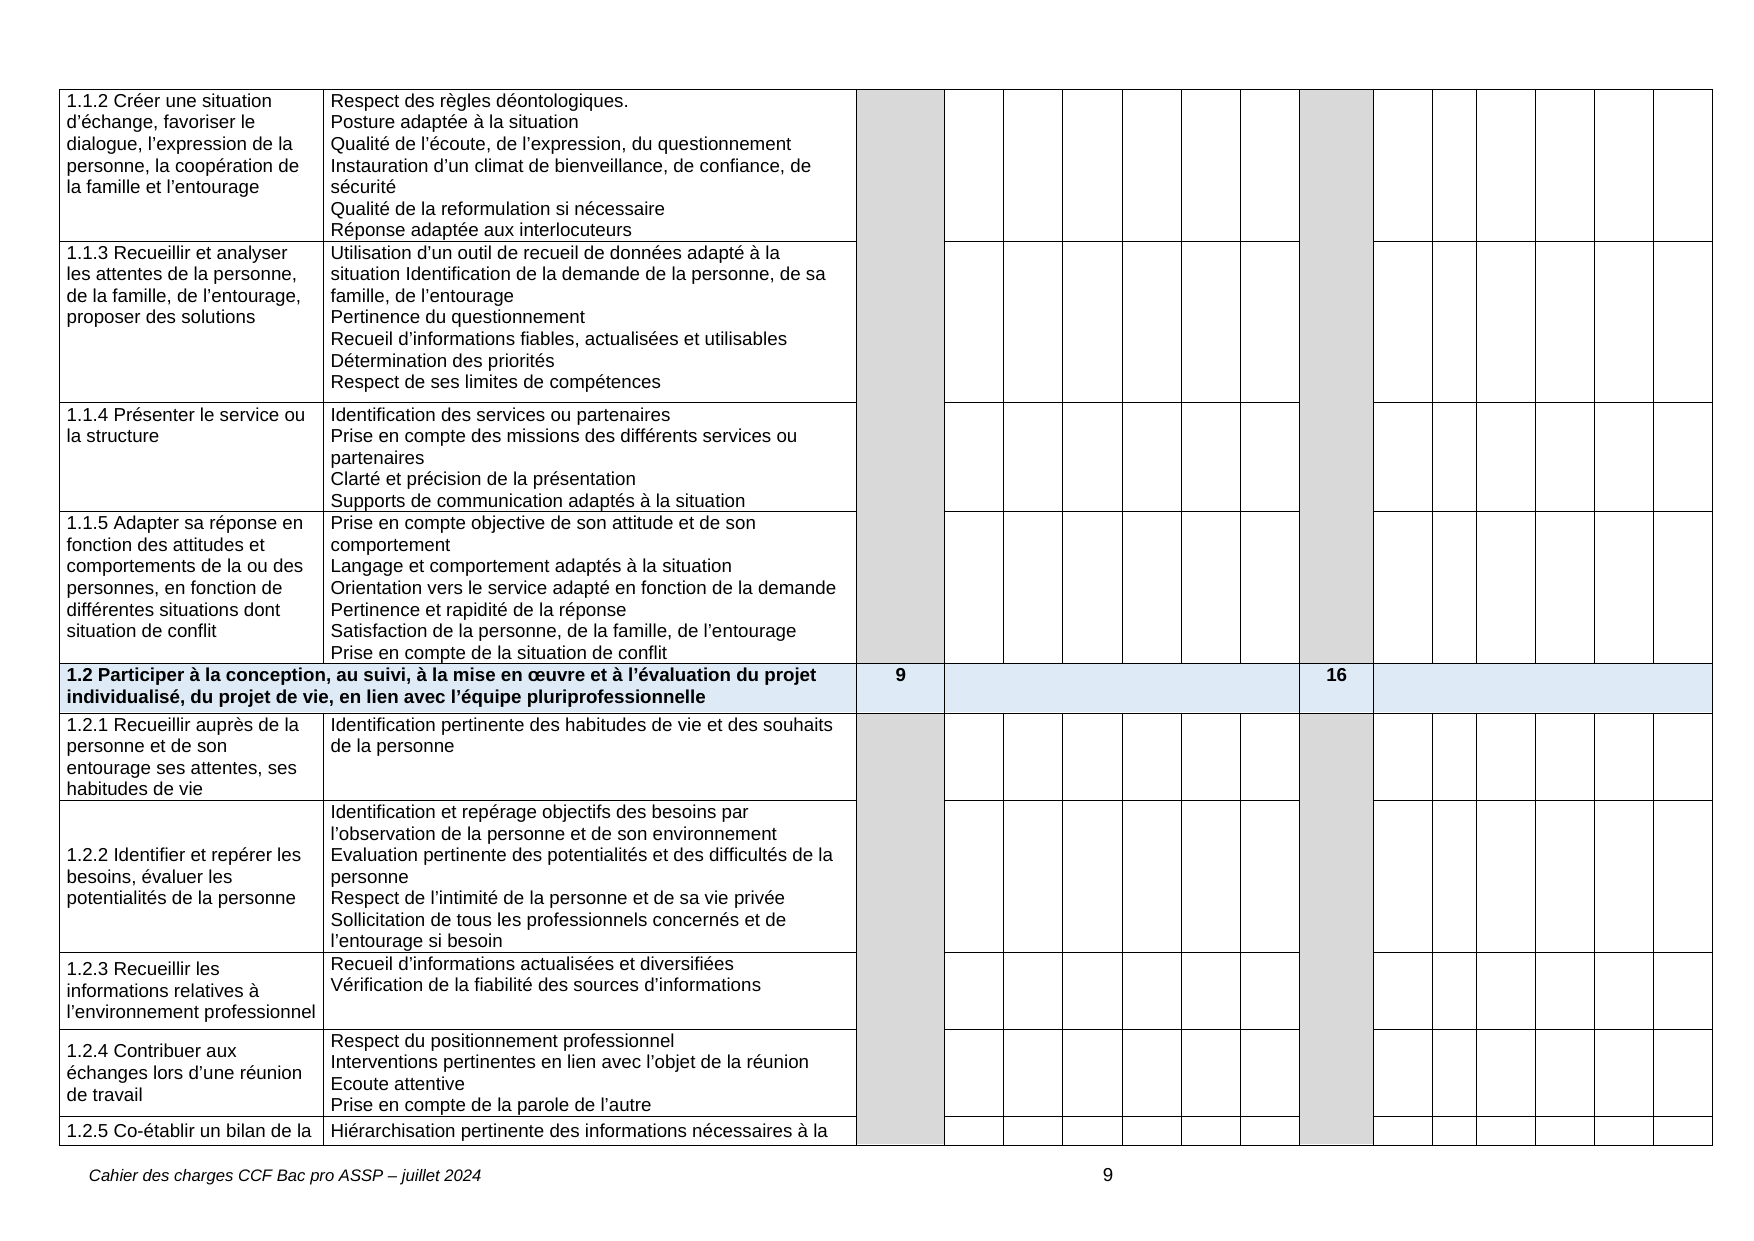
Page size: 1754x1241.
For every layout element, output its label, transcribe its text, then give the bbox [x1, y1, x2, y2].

table_cell [1477, 512, 1535, 663]
table_cell [1063, 90, 1122, 241]
table_cell [1536, 90, 1594, 241]
table_cell [1433, 90, 1476, 241]
table_cell [1477, 801, 1535, 952]
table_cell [324, 1117, 856, 1144]
table_cell [1063, 1117, 1122, 1144]
table_cell [1300, 90, 1373, 663]
table_cell [1004, 801, 1062, 952]
table_cell [1004, 242, 1062, 402]
table_cell [1241, 403, 1299, 511]
table_cell Respect du positionnement professionnel Interventions pertinentes en lien avec l’objet de la réunion Ecoute attentive Prise en compte de la parole de l’autre [324, 1030, 856, 1116]
table_cell [945, 801, 1003, 952]
table_cell [1595, 90, 1653, 241]
table_cell Prise en compte objective de son attitude et de son comportement Langage et comportement adaptés à la situation Orientation vers le service adapté en fonction de la demande Pertinence et rapidité de la réponse Satisfaction de la personne, de la famille, de l’entourage Prise en compte de la situation de conflit [324, 512, 856, 663]
table_cell [1654, 1030, 1712, 1116]
table_cell [1063, 403, 1122, 511]
table_cell Identification et repérage objectifs des besoins par l’observation de la personne et de son environnement Evaluation pertinente des potentialités et des difficultés de la personne Respect de l’intimité de la personne et de sa vie privée Sollicitation de tous les professionnels concernés et de l’entourage si besoin [324, 801, 856, 952]
table_cell [1595, 403, 1653, 511]
table_cell [1241, 801, 1299, 952]
table_cell [1182, 512, 1240, 663]
table_cell [1123, 242, 1181, 402]
table_cell [1374, 1030, 1432, 1116]
table_cell 1.2.4 Contribuer aux échanges lors d’une réunion de travail [60, 1030, 323, 1116]
table_cell [1241, 1030, 1299, 1116]
table_cell [1654, 242, 1712, 402]
table_cell [1004, 1030, 1062, 1116]
table_cell [857, 90, 944, 663]
table_cell [1477, 953, 1535, 1028]
table_cell [1182, 1030, 1240, 1116]
table_cell 16 [1300, 664, 1373, 712]
table_cell 1.2.3 Recueillir les informations relatives à l’environnement professionnel [60, 953, 323, 1028]
table_cell [1536, 714, 1594, 800]
table_cell [1536, 1030, 1594, 1116]
table_cell [1595, 1117, 1653, 1144]
table_cell [1182, 714, 1240, 800]
table_cell [1182, 1117, 1240, 1144]
table_cell [1654, 403, 1712, 511]
table_cell [1654, 801, 1712, 952]
table_cell [1654, 1117, 1712, 1144]
table_cell [945, 1030, 1003, 1116]
table_cell 1.2.2 Identifier et repérer les besoins, évaluer les potentialités de la personne [60, 801, 323, 952]
table_cell [1433, 242, 1476, 402]
table_cell [1004, 953, 1062, 1028]
table_cell [1477, 1117, 1535, 1144]
table_cell [1374, 664, 1712, 712]
table_cell [1004, 1117, 1062, 1144]
table_cell [945, 403, 1003, 511]
table_cell [945, 512, 1003, 663]
table_cell [1433, 714, 1476, 800]
table_cell [945, 90, 1003, 241]
table_cell [1063, 242, 1122, 402]
table_cell 1.1.3 Recueillir et analyser les attentes de la personne, de la famille, de l’entourage, proposer des solutions [60, 242, 323, 402]
table_cell [1063, 1030, 1122, 1116]
table_cell 1.1.4 Présenter le service ou la structure [60, 403, 323, 511]
table_cell 1.1.2 Créer une situation d’échange, favoriser le dialogue, l’expression de la personne, la coopération de la famille et l’entourage [60, 90, 323, 241]
table_cell [1241, 1117, 1299, 1144]
table_cell Identification pertinente des habitudes de vie et des souhaits de la personne [324, 714, 856, 800]
table_cell [1241, 953, 1299, 1028]
table_cell [1477, 242, 1535, 402]
table_cell [1374, 512, 1432, 663]
table_cell [1595, 801, 1653, 952]
table_cell [1374, 90, 1432, 241]
table_cell [1300, 714, 1373, 1144]
table_cell [1063, 714, 1122, 800]
table_cell [1241, 512, 1299, 663]
table_cell [1595, 953, 1653, 1028]
table_cell [1433, 512, 1476, 663]
table_cell [1123, 953, 1181, 1028]
table_cell [945, 953, 1003, 1028]
table_cell [1595, 1030, 1653, 1116]
table_cell [1004, 403, 1062, 511]
table_cell 9 [857, 664, 944, 712]
table_cell [1433, 403, 1476, 511]
table_cell [1241, 714, 1299, 800]
table_cell [1536, 1117, 1594, 1144]
table_cell [1241, 90, 1299, 241]
table_cell [1182, 242, 1240, 402]
table_cell [1123, 90, 1181, 241]
table_cell [1123, 403, 1181, 511]
table_cell [1182, 801, 1240, 952]
table_cell [1477, 714, 1535, 800]
table_cell [1063, 801, 1122, 952]
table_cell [60, 1117, 323, 1144]
table_cell Identification des services ou partenaires Prise en compte des missions des différents services ou partenaires Clarté et précision de la présentation Supports de communication adaptés à la situation [324, 403, 856, 511]
table_cell [1374, 242, 1432, 402]
table_cell [1654, 90, 1712, 241]
table_cell [1433, 953, 1476, 1028]
table_cell [1182, 403, 1240, 511]
table_cell 1.2 Participer à la conception, au suivi, à la mise en œuvre et à l’évaluation du projet individualisé, du projet de vie, en lien avec l’équipe pluriprofessionnelle [60, 664, 856, 712]
table_cell [1595, 512, 1653, 663]
table_cell [1241, 242, 1299, 402]
table_cell Utilisation d’un outil de recueil de données adapté à la situation Identification de la demande de la personne, de sa famille, de l’entourage Pertinence du questionnement Recueil d’informations fiables, actualisées et utilisables Détermination des priorités Respect de ses limites de compétences [324, 242, 856, 402]
table_cell [1477, 403, 1535, 511]
table_cell [1374, 403, 1432, 511]
table_cell [1123, 1030, 1181, 1116]
table_cell [1536, 953, 1594, 1028]
table_cell [1595, 242, 1653, 402]
table_cell [1536, 403, 1594, 511]
table_cell [1063, 953, 1122, 1028]
table_cell [1123, 1117, 1181, 1144]
table_cell [1004, 90, 1062, 241]
table_cell [1654, 953, 1712, 1028]
table_cell [1536, 242, 1594, 402]
table_cell [945, 664, 1299, 712]
table_cell [1374, 714, 1432, 800]
table_cell [1477, 1030, 1535, 1116]
table_cell [1123, 512, 1181, 663]
table_cell [1433, 801, 1476, 952]
table_cell [1004, 714, 1062, 800]
table_cell [1063, 512, 1122, 663]
table_cell [1477, 90, 1535, 241]
table_cell 1.2.1 Recueillir auprès de la personne et de son entourage ses attentes, ses habitudes de vie [60, 714, 323, 800]
table_cell [1182, 90, 1240, 241]
table_cell [1654, 512, 1712, 663]
table_cell [1536, 801, 1594, 952]
table_cell [1374, 1117, 1432, 1144]
table_cell Respect des règles déontologiques. Posture adaptée à la situation Qualité de l’écoute, de l’expression, du questionnement Instauration d’un climat de bienveillance, de confiance, de sécurité Qualité de la reformulation si nécessaire Réponse adaptée aux interlocuteurs [324, 90, 856, 241]
table_cell [1433, 1030, 1476, 1116]
table_cell [945, 1117, 1003, 1144]
table_cell [1004, 512, 1062, 663]
table_cell Recueil d’informations actualisées et diversifiées Vérification de la fiabilité des sources d’informations [324, 953, 856, 1028]
table_cell [1654, 714, 1712, 800]
table_cell [1374, 801, 1432, 952]
table_cell [1536, 512, 1594, 663]
table_cell [1123, 714, 1181, 800]
table_cell 1.1.5 Adapter sa réponse en fonction des attitudes et comportements de la ou des personnes, en fonction de différentes situations dont situation de conflit [60, 512, 323, 663]
table_cell [945, 714, 1003, 800]
table_cell [1374, 953, 1432, 1028]
table_cell [1123, 801, 1181, 952]
table_cell [1182, 953, 1240, 1028]
table_cell [945, 242, 1003, 402]
table_cell [1433, 1117, 1476, 1144]
table_cell [1595, 714, 1653, 800]
table_cell [857, 714, 944, 1144]
